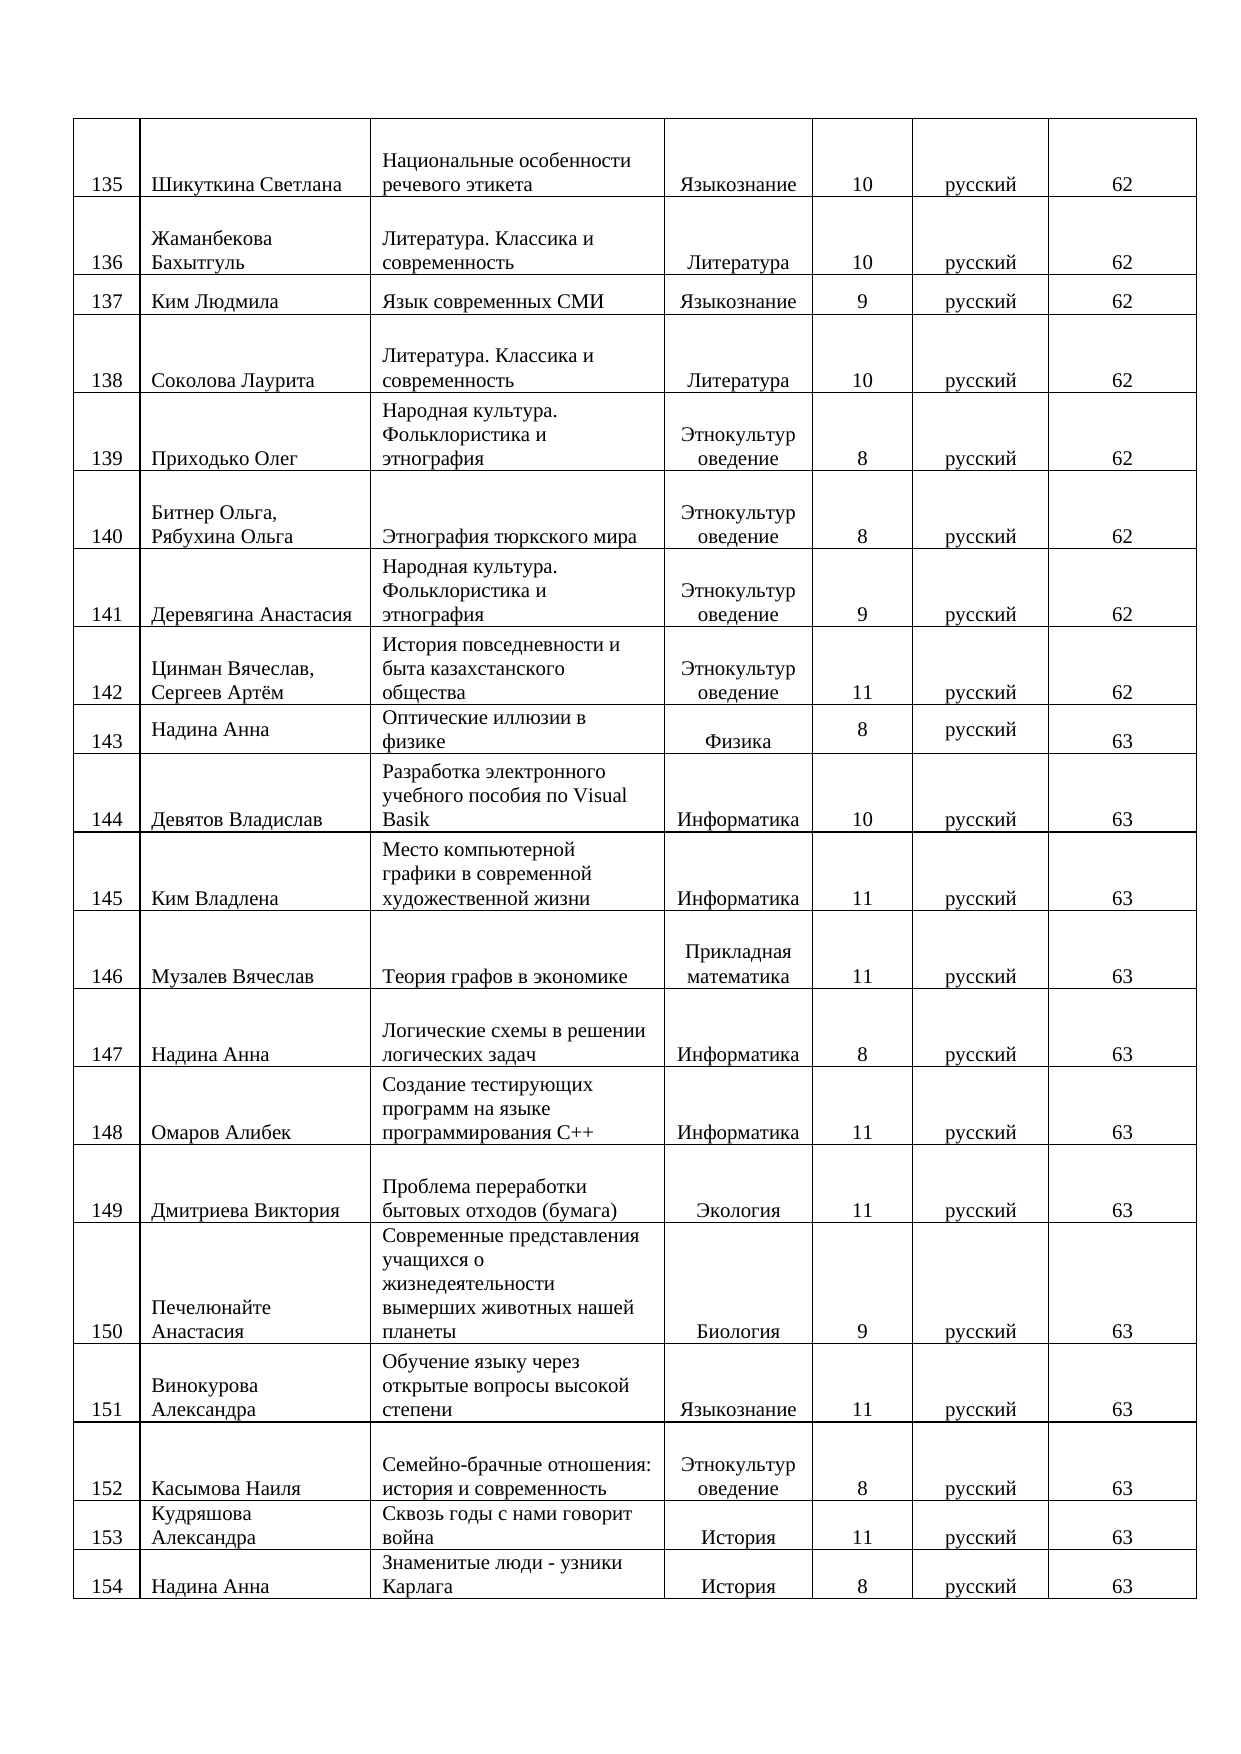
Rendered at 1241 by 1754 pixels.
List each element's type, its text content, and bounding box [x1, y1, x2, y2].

table_cell 142 [74, 627, 139, 704]
table_cell 8 [813, 471, 912, 548]
table_cell Информатика [665, 1067, 812, 1144]
table_cell русский [913, 315, 1048, 392]
table_cell русский [913, 833, 1048, 909]
table_cell русский [913, 471, 1048, 548]
table_cell 63 [1049, 989, 1196, 1066]
table_cell История повседневности и быта казахстанского общества [371, 627, 664, 704]
table_cell Печелюнайте Анастасия [141, 1223, 370, 1343]
table_cell Проблема переработки бытовых отходов (бумага) [371, 1145, 664, 1222]
table_cell Знаменитые люди - узники Карлага [371, 1550, 664, 1598]
table_cell 62 [1049, 275, 1196, 313]
table_cell 10 [813, 754, 912, 831]
table_cell История [665, 1550, 812, 1598]
table_cell 62 [1049, 197, 1196, 274]
table_cell 136 [74, 197, 139, 274]
table_cell 63 [1049, 1067, 1196, 1144]
table_cell Языкознание [665, 119, 812, 196]
table_cell 62 [1049, 471, 1196, 548]
table_cell Современные представления учащихся о жизнедеятельности вымерших животных нашей планеты [371, 1223, 664, 1343]
table_cell 10 [813, 197, 912, 274]
table_cell 138 [74, 315, 139, 392]
table_cell Кудряшова Александра [141, 1501, 370, 1549]
table_cell Битнер Ольга, Рябухина Ольга [141, 471, 370, 548]
table_cell русский [913, 393, 1048, 470]
table_cell 10 [813, 119, 912, 196]
table_cell 62 [1049, 627, 1196, 704]
table_cell Деревягина Анастасия [141, 549, 370, 626]
table_cell 143 [74, 705, 139, 753]
table_cell 11 [813, 1344, 912, 1421]
table_cell Язык современных СМИ [371, 275, 664, 313]
table_cell 11 [813, 627, 912, 704]
table_cell Народная культура. Фольклористика и этнография [371, 393, 664, 470]
table_cell Место компьютерной графики в современной художественной жизни [371, 833, 664, 909]
table_cell 140 [74, 471, 139, 548]
table_cell Касымова Наиля [141, 1423, 370, 1499]
table_cell 63 [1049, 1423, 1196, 1499]
table_cell 153 [74, 1501, 139, 1549]
table_cell 137 [74, 275, 139, 313]
table_cell русский [913, 989, 1048, 1066]
table_cell русский [913, 1550, 1048, 1598]
table_cell 63 [1049, 1223, 1196, 1343]
table_cell Языкознание [665, 275, 812, 313]
table_cell История [665, 1501, 812, 1549]
table_cell 8 [813, 705, 912, 753]
table_cell 62 [1049, 393, 1196, 470]
table_cell Национальные особенности речевого этикета [371, 119, 664, 196]
table_cell 8 [813, 1423, 912, 1499]
table_cell Соколова Лаурита [141, 315, 370, 392]
table_cell 63 [1049, 833, 1196, 909]
table_cell Создание тестирующих программ на языке программирования С++ [371, 1067, 664, 1144]
table_cell Ким Владлена [141, 833, 370, 909]
table_cell Ким Людмила [141, 275, 370, 313]
table_cell Прикладная математика [665, 911, 812, 988]
table_cell 63 [1049, 1501, 1196, 1549]
table_cell 144 [74, 754, 139, 831]
table_cell 151 [74, 1344, 139, 1421]
table_cell 63 [1049, 1145, 1196, 1222]
table_cell Музалев Вячеслав [141, 911, 370, 988]
table_cell русский [913, 1223, 1048, 1343]
table_cell 9 [813, 1223, 912, 1343]
table_cell 63 [1049, 754, 1196, 831]
table_cell Жаманбекова Бахытгуль [141, 197, 370, 274]
table_cell русский [913, 275, 1048, 313]
table_cell 62 [1049, 315, 1196, 392]
table_cell 150 [74, 1223, 139, 1343]
table_cell 135 [74, 119, 139, 196]
table_cell 147 [74, 989, 139, 1066]
table_cell 146 [74, 911, 139, 988]
table_cell Этнография тюркского мира [371, 471, 664, 548]
table_cell 8 [813, 989, 912, 1066]
table_cell 11 [813, 1067, 912, 1144]
table_cell Омаров Алибек [141, 1067, 370, 1144]
table_cell 11 [813, 1145, 912, 1222]
table_cell 139 [74, 393, 139, 470]
table_cell Этнокультуроведение [665, 1423, 812, 1499]
table_cell 63 [1049, 1550, 1196, 1598]
table_cell Винокурова Александра [141, 1344, 370, 1421]
table_cell Этнокультуроведение [665, 627, 812, 704]
table_cell Информатика [665, 833, 812, 909]
table_cell 141 [74, 549, 139, 626]
table_cell 148 [74, 1067, 139, 1144]
table_cell 8 [813, 393, 912, 470]
table_cell Литература. Классика и современность [371, 197, 664, 274]
table_cell Информатика [665, 754, 812, 831]
table_cell Биология [665, 1223, 812, 1343]
table_cell 154 [74, 1550, 139, 1598]
table_cell Семейно-брачные отношения: история и современность [371, 1423, 664, 1499]
table_cell русский [913, 754, 1048, 831]
table_cell 149 [74, 1145, 139, 1222]
table_cell Народная культура. Фольклористика и этнография [371, 549, 664, 626]
table_cell 63 [1049, 911, 1196, 988]
table_cell Девятов Владислав [141, 754, 370, 831]
table_cell Физика [665, 705, 812, 753]
table_cell Дмитриева Виктория [141, 1145, 370, 1222]
table_cell Этнокультуроведение [665, 471, 812, 548]
table_cell 145 [74, 833, 139, 909]
table_cell русский [913, 911, 1048, 988]
table_cell Обучение языку через открытые вопросы высокой степени [371, 1344, 664, 1421]
table_cell русский [913, 705, 1048, 753]
table_cell Приходько Олег [141, 393, 370, 470]
table_cell Информатика [665, 989, 812, 1066]
table_cell 152 [74, 1423, 139, 1499]
table_cell 62 [1049, 549, 1196, 626]
table_cell Этнокультуроведение [665, 393, 812, 470]
table_cell Языкознание [665, 1344, 812, 1421]
table_cell Надина Анна [141, 989, 370, 1066]
table_cell 9 [813, 275, 912, 313]
table_cell русский [913, 627, 1048, 704]
table_cell русский [913, 1423, 1048, 1499]
table_cell русский [913, 197, 1048, 274]
table_cell Надина Анна [141, 705, 370, 753]
table_cell 63 [1049, 1344, 1196, 1421]
table_cell Литература. Классика и современность [371, 315, 664, 392]
table_cell русский [913, 549, 1048, 626]
table_cell Цинман Вячеслав, Сергеев Артём [141, 627, 370, 704]
table_cell Экология [665, 1145, 812, 1222]
table_cell 11 [813, 1501, 912, 1549]
table_cell русский [913, 1501, 1048, 1549]
table_cell Литература [665, 197, 812, 274]
table_cell русский [913, 1067, 1048, 1144]
table_cell 9 [813, 549, 912, 626]
table_cell Оптические иллюзии в физике [371, 705, 664, 753]
table_cell 8 [813, 1550, 912, 1598]
table_cell русский [913, 1145, 1048, 1222]
table_cell Теория графов в экономике [371, 911, 664, 988]
table_cell Логические схемы в решении логических задач [371, 989, 664, 1066]
table_cell 11 [813, 911, 912, 988]
table_cell Разработка электронного учебного пособия по Visual Basik [371, 754, 664, 831]
table_cell Надина Анна [141, 1550, 370, 1598]
table_cell русский [913, 1344, 1048, 1421]
table_cell Этнокультуроведение [665, 549, 812, 626]
table_cell 11 [813, 833, 912, 909]
table_cell русский [913, 119, 1048, 196]
table_cell 10 [813, 315, 912, 392]
table_cell Шикуткина Светлана [141, 119, 370, 196]
table_cell 62 [1049, 119, 1196, 196]
table_cell Сквозь годы с нами говорит война [371, 1501, 664, 1549]
table_cell Литература [665, 315, 812, 392]
table_cell 63 [1049, 705, 1196, 753]
